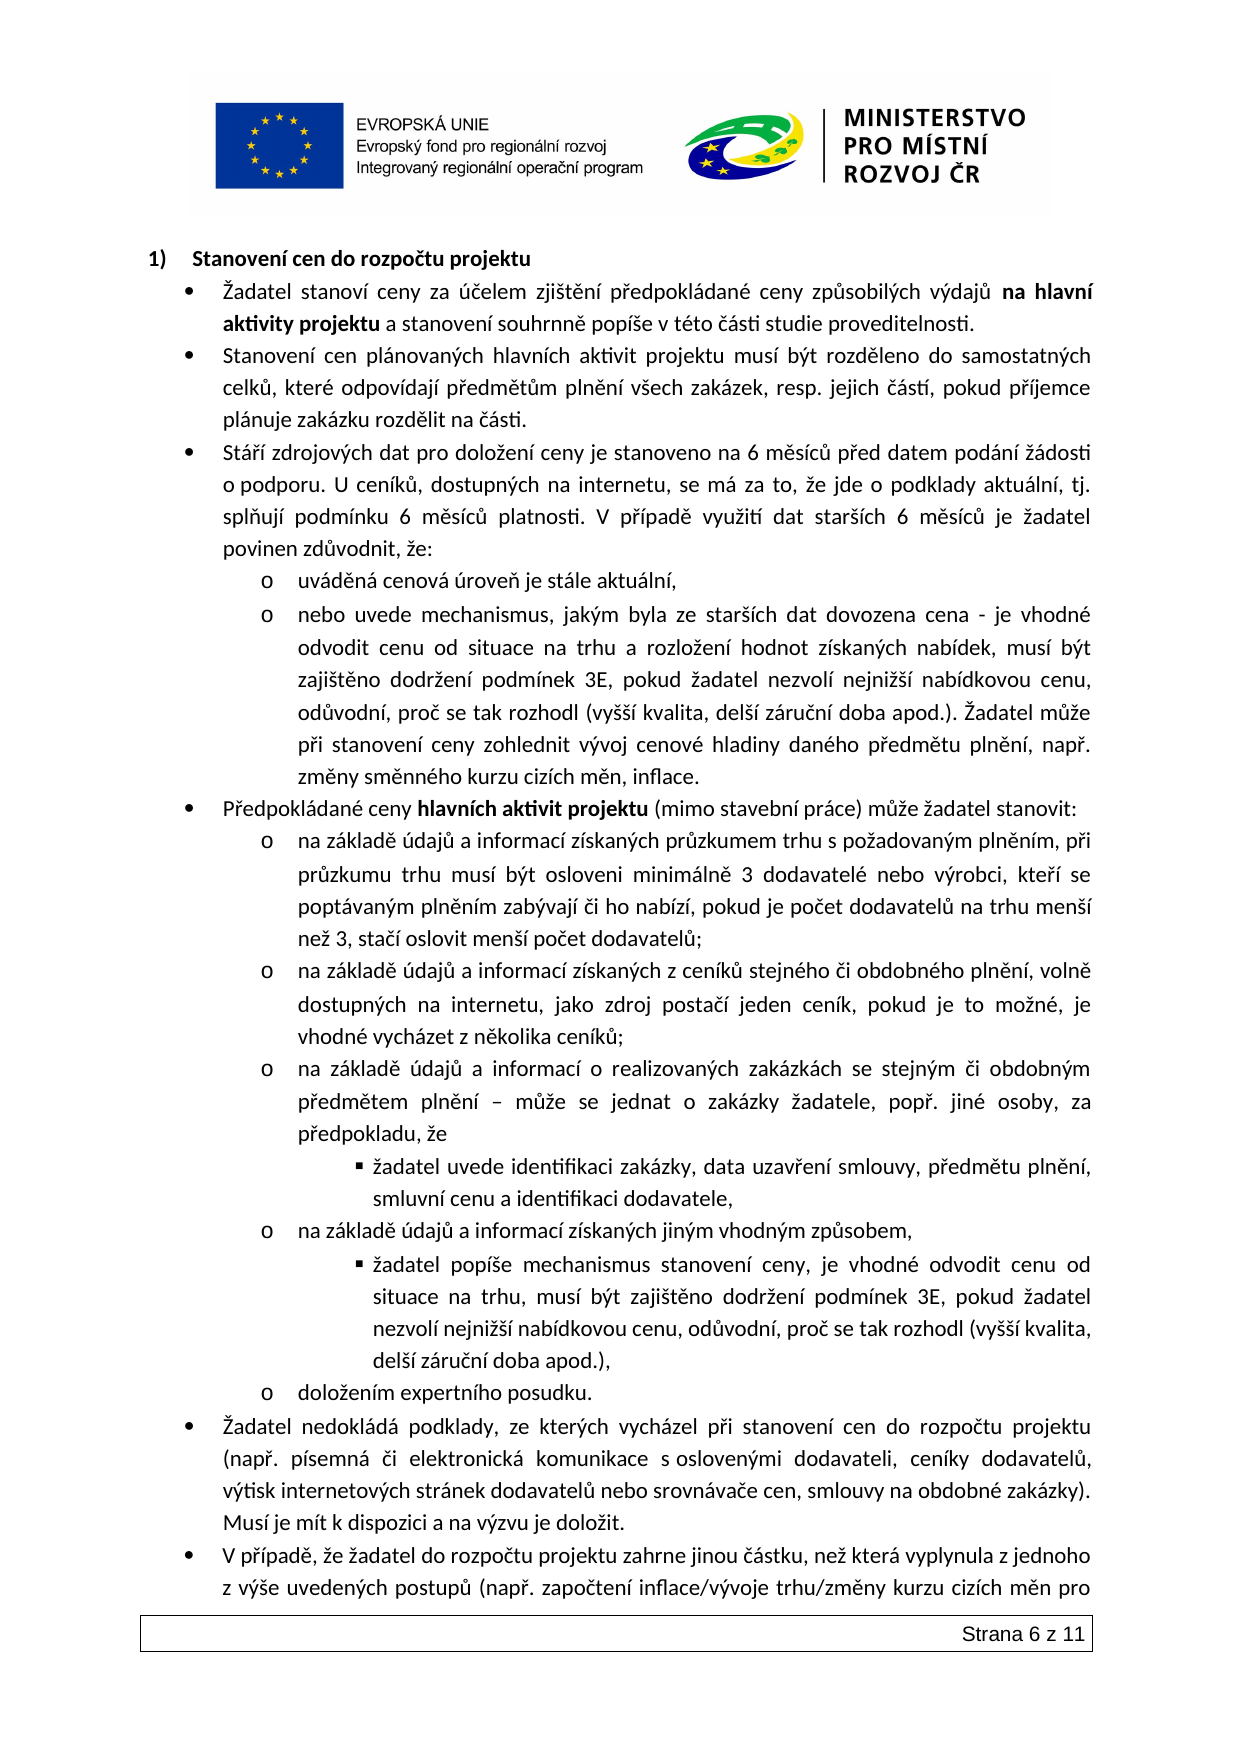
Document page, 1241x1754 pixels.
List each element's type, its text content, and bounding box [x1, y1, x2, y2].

list Předpokládané ceny hlavních aktivit projektu (mimo stavební práce) může žadatel stanovit: [185, 794, 1093, 822]
list žadatel uvede identifikaci zakázky, data uzavření smlouvy, předmětu plnění, smluvní cenu a identifikaci dodavatele, [354, 1152, 1093, 1212]
list žadatel popíše mechanismus stanovení ceny, je vhodné odvodit cenu od situace na trhu, musí být zajištěno dodržení podmínek 3E, pokud žadatel nezvolí nejnižší nabídkovou cenu, odůvodní, proč se tak rozhodl (vyšší kvalita, delší záruční doba apod.), [354, 1250, 1093, 1374]
list nebo uvede mechanismus, jakým byla ze starších dat dovozena cena - je vhodné odvodit cenu od situace na trhu a rozložení hodnot získaných nabídek, musí být zajištěno dodržení podmínek 3E, pokud žadatel nezvolí nejnižší nabídkovou cenu, odůvodní, proč se tak rozhodl (vyšší kvalita, delší záruční doba apod.). Žadatel může při stanovení ceny zohlednit vývoj cenové hladiny daného předmětu plnění, např. změny směnného kurzu cizích měn, inflace. [260, 600, 1093, 790]
picture [187, 73, 1053, 217]
list uváděná cenová úroveň je stále aktuální, [260, 566, 1093, 596]
list Stanovení cen plánovaných hlavních aktivit projektu musí být rozděleno do samostatných celků, které odpovídají předmětům plnění všech zakázek, resp. jejich částí, pokud příjemce plánuje zakázku rozdělit na části. [185, 341, 1093, 433]
list Žadatel stanoví ceny za účelem zjištění předpokládané ceny způsobilých výdajů na hlavní aktivity projektu a stanovení souhrnně popíše v této části studie proveditelnosti. [185, 277, 1093, 337]
list doložením expertního posudku. [260, 1378, 1093, 1408]
list Stáří zdrojových dat pro doložení ceny je stanoveno na 6 měsíců před datem podání žádosti o podporu. U ceníků, dostupných na internetu, se má za to, že jde o podklady aktuální, tj. splňují podmínku 6 měsíců platnosti. V případě využití dat starších 6 měsíců je žadatel povinen zdůvodnit, že: [185, 438, 1093, 562]
list na základě údajů a informací získaných průzkumem trhu s požadovaným plněním, při průzkumu trhu musí být osloveni minimálně 3 dodavatelé nebo výrobci, kteří se poptávaným plněním zabývají či ho nabízí, pokud je počet dodavatelů na trhu menší než 3, stačí oslovit menší počet dodavatelů; [260, 826, 1093, 952]
list Stanovení cen do rozpočtu projektu [148, 244, 1093, 273]
list na základě údajů a informací získaných z ceníků stejného či obdobného plnění, volně dostupných na internetu, jako zdroj postačí jeden ceník, pokud je to možné, je vhodné vycházet z několika ceníků; [260, 956, 1093, 1050]
list Žadatel nedokládá podklady, ze kterých vycházel při stanovení cen do rozpočtu projektu (např. písemná či elektronická komunikace s oslovenými dodavateli, ceníky dodavatelů, výtisk internetových stránek dodavatelů nebo srovnávače cen, smlouvy na obdobné zakázky). Musí je mít k dispozici a na výzvu je doložit. [185, 1412, 1093, 1537]
list na základě údajů a informací získaných jiným vhodným způsobem, [260, 1216, 1093, 1245]
list na základě údajů a informací o realizovaných zakázkách se stejným či obdobným předmětem plnění – může se jednat o zakázky žadatele, popř. jiné osoby, za předpokladu, že [260, 1054, 1093, 1148]
